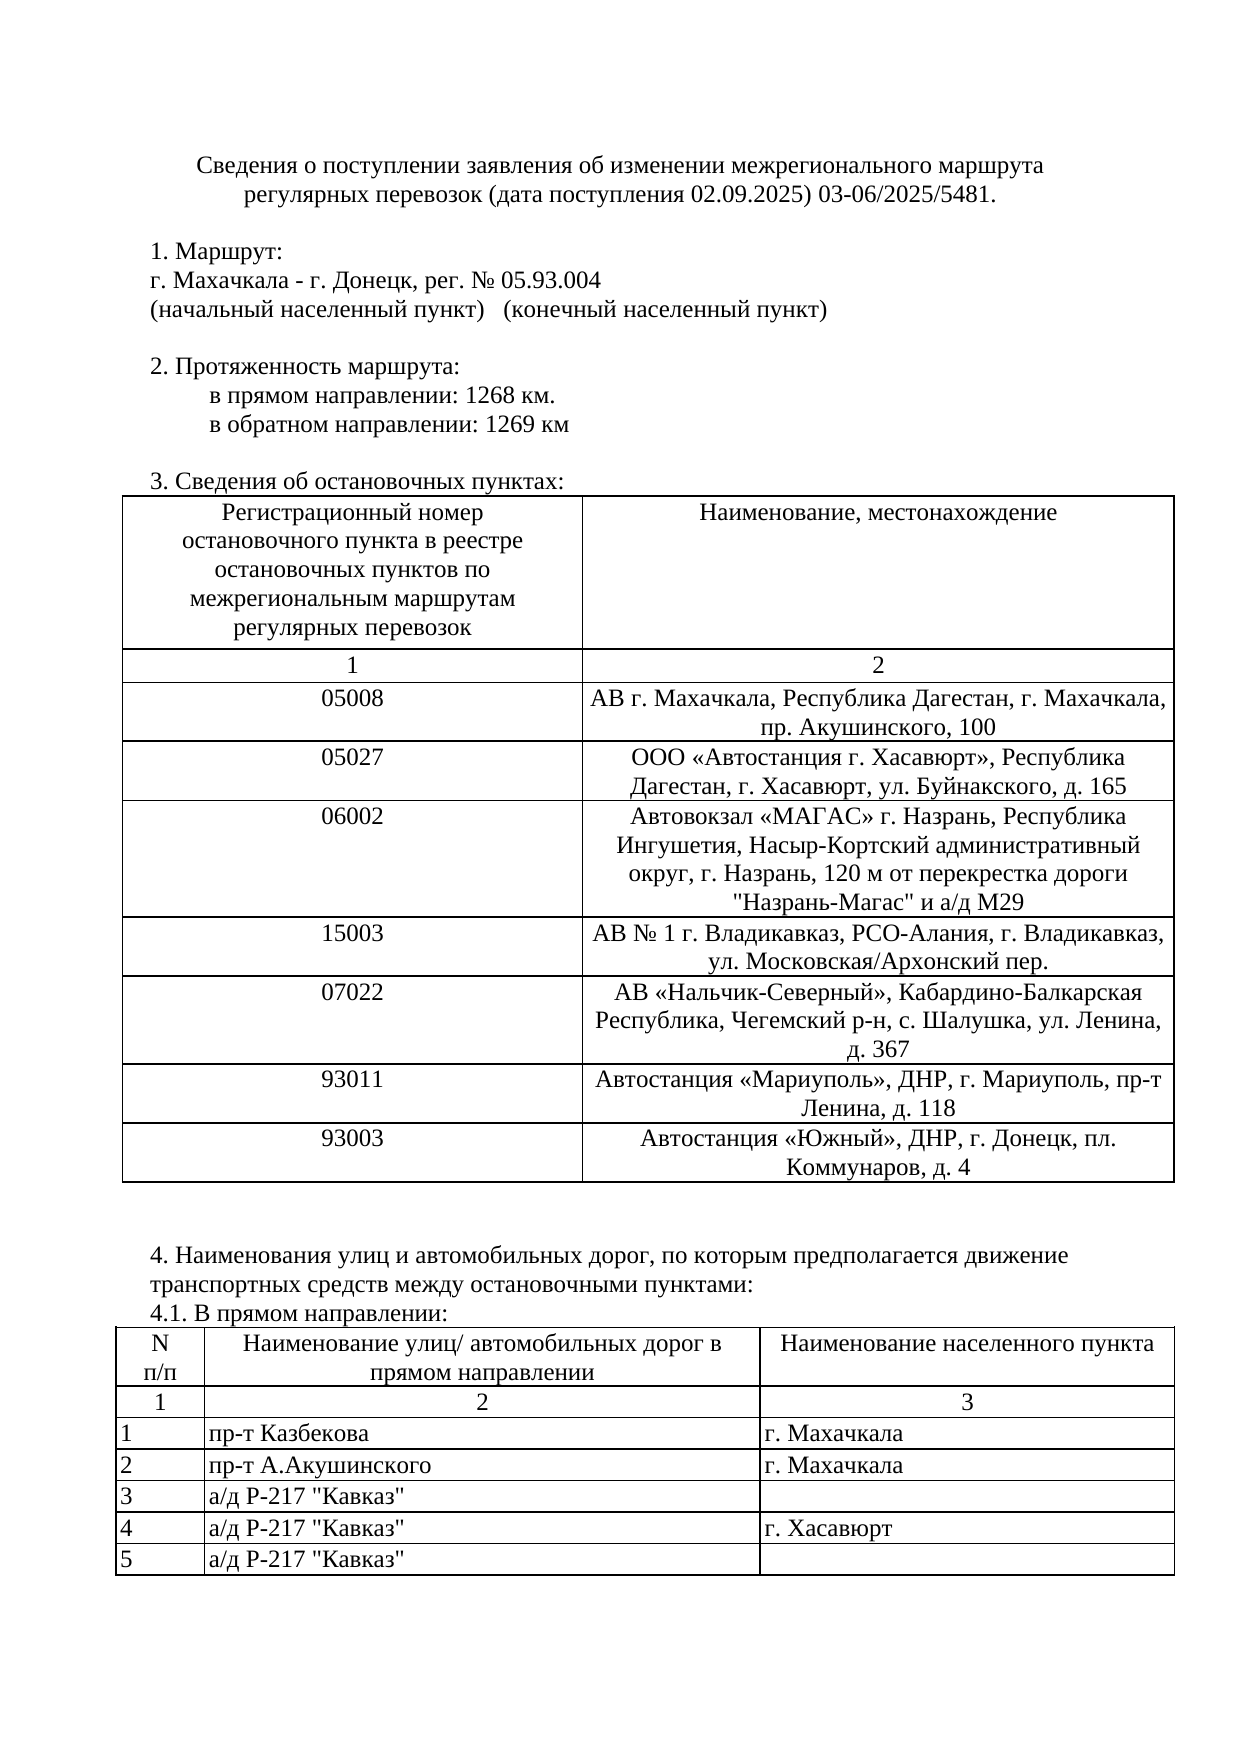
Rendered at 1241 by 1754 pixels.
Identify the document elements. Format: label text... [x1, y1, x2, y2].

table_cell [761, 1481, 1174, 1511]
table_cell АВ «Нальчик-Северный», Кабардино-Балкарская Республика, Чегемский р-н, с. Шалушка, ул. Ленина, д. 367 [583, 977, 1173, 1063]
table_cell 2 [205, 1387, 759, 1417]
table_cell 1 [117, 1418, 204, 1448]
table_cell 1 [117, 1387, 204, 1417]
table_header Регистрационный номер остановочного пункта в реестре остановочных пунктов по межрегиональным маршрутам регулярных перевозок [123, 497, 582, 648]
table_cell пр-т А.Акушинского [205, 1450, 759, 1480]
table_cell Автостанция «Мариуполь», ДНР, г. Мариуполь, пр-т Ленина, д. 118 [583, 1065, 1173, 1122]
table_cell 06002 [123, 801, 582, 916]
table_header Наименование населенного пункта [761, 1328, 1174, 1385]
table_cell 05008 [123, 683, 582, 740]
table_cell 2 [117, 1450, 204, 1480]
table_cell г. Хасавюрт [761, 1513, 1174, 1543]
table_cell 1 [123, 650, 582, 681]
text 4.1. В прямом направлении: [150, 1298, 1090, 1326]
table_cell АВ г. Махачкала, Республика Дагестан, г. Махачкала, пр. Акушинского, 100 [583, 683, 1173, 740]
table_cell 2 [583, 650, 1173, 681]
table_cell [761, 1544, 1174, 1574]
table_cell 93011 [123, 1065, 582, 1122]
table_cell 93003 [123, 1124, 582, 1181]
table_cell 5 [117, 1544, 204, 1574]
table_cell 07022 [123, 977, 582, 1063]
table_cell а/д Р-217 "Кавказ" [205, 1544, 759, 1574]
text в прямом направлении: 1268 км. [150, 380, 1090, 409]
table_cell г. Махачкала [761, 1450, 1174, 1480]
text 2. Протяженность маршрута: [150, 351, 1090, 380]
table_cell а/д Р-217 "Кавказ" [205, 1513, 759, 1543]
table_cell Автостанция «Южный», ДНР, г. Донецк, пл. Коммунаров, д. 4 [583, 1124, 1173, 1181]
table_cell 3 [117, 1481, 204, 1511]
table_cell АВ № 1 г. Владикавказ, РСО-Алания, г. Владикавказ, ул. Московская/Архонский пер. [583, 918, 1173, 975]
text 1. Маршрут: [150, 236, 1090, 265]
table_cell 05027 [123, 742, 582, 799]
table_header Наименование улиц/ автомобильных дорог в прямом направлении [205, 1328, 759, 1385]
table_header Наименование, местонахождение [583, 497, 1173, 648]
text (начальный населенный пункт) (конечный населенный пункт) [150, 294, 1090, 322]
table_cell г. Махачкала [761, 1418, 1174, 1448]
table_cell 15003 [123, 918, 582, 975]
table_cell пр-т Казбекова [205, 1418, 759, 1448]
text 3. Сведения об остановочных пунктах: [150, 466, 1090, 495]
table_cell а/д Р-217 "Кавказ" [205, 1481, 759, 1511]
table_cell 4 [117, 1513, 204, 1543]
text г. Махачкала - г. Донецк, рег. № 05.93.004 [150, 265, 1090, 294]
table_cell Автовокзал «МАГАС» г. Назрань, Республика Ингушетия, Насыр-Кортский административный округ, г. Назрань, 120 м от перекрестка дороги "Назрань-Магас" и а/д М29 [583, 801, 1173, 916]
table_cell 3 [761, 1387, 1174, 1417]
table_header N п/п [117, 1328, 204, 1385]
text Сведения о поступлении заявления об изменении межрегионального маршрута регулярных перевозок (дата поступления 02.09.2025) 03-06/2025/5481. [150, 150, 1090, 207]
text в обратном направлении: 1269 км [150, 409, 1090, 437]
table_cell ООО «Автостанция г. Хасавюрт», Республика Дагестан, г. Хасавюрт, ул. Буйнакского, д. 165 [583, 742, 1173, 799]
text 4. Наименования улиц и автомобильных дорог, по которым предполагается движение транспортных средств между остановочными пунктами: [150, 1240, 1090, 1298]
